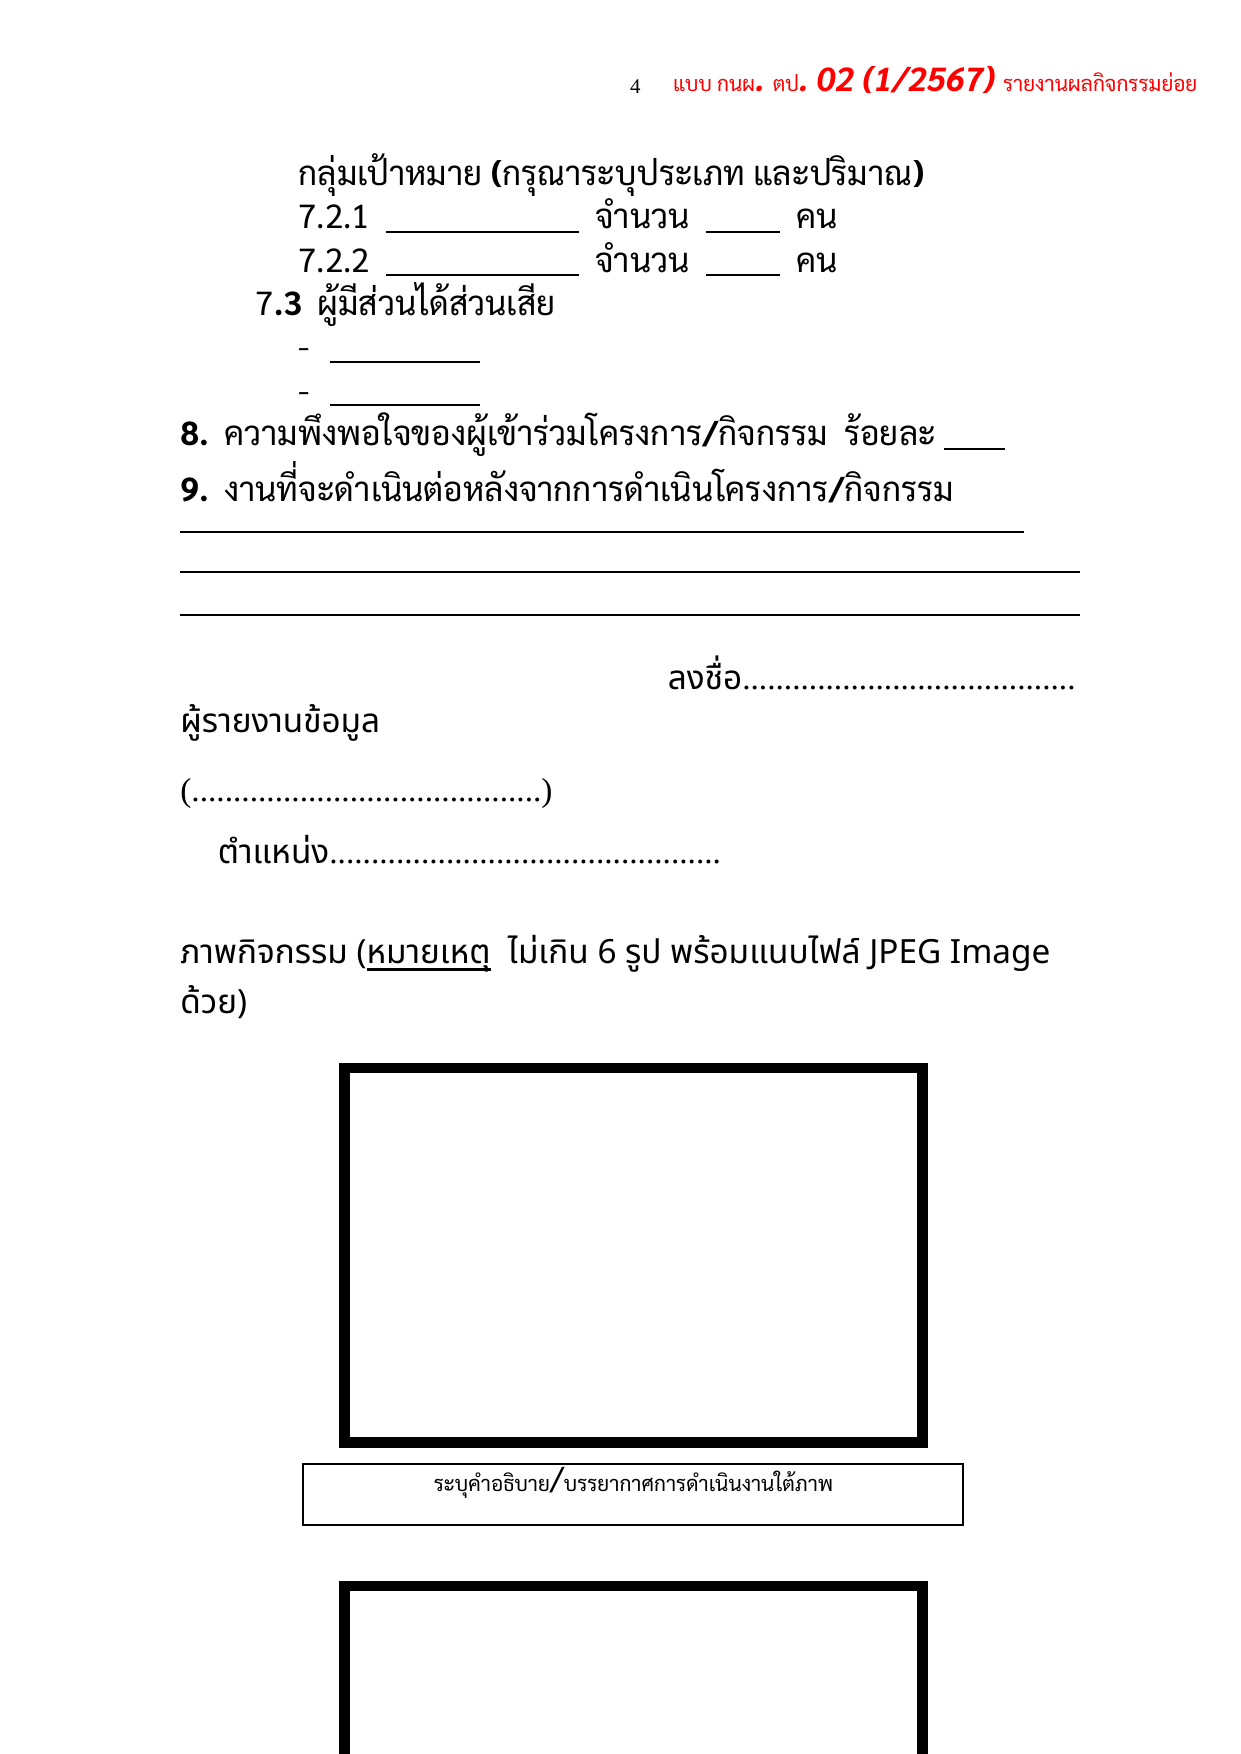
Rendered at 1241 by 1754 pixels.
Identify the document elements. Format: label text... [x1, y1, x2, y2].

text กลุ่มเป้าหมาย (กรุณาระบุประเภท และปริมาณ) [180, 150, 1090, 193]
text 8. ความพึงพอใจของผู้เข้าร่วมโครงการ/กิจกรรม ร้อยละ [180, 410, 1090, 453]
text ตำแหน่ง............................................... [180, 809, 1090, 877]
text ลงชื่อ........................................ ผู้รายงานข้อมูล [180, 658, 1090, 746]
text 9. งานที่จะดำเนินต่อหลังจากการดำเนินโครงการ/กิจกรรม [180, 466, 1090, 509]
text 7.3 ผู้มีส่วนได้ส่วนเสีย [180, 280, 1090, 323]
text 7.2.2 จำนวน คน [180, 237, 1090, 280]
text 7.2.1 จำนวน คน [180, 193, 1090, 237]
text (..........................................) [180, 746, 1090, 809]
text ภาพกิจกรรม (หมายเหตุ ไม่เกิน 6 รูป พร้อมแนบไฟล์ JPEG Image ด้วย) [180, 928, 1090, 1027]
